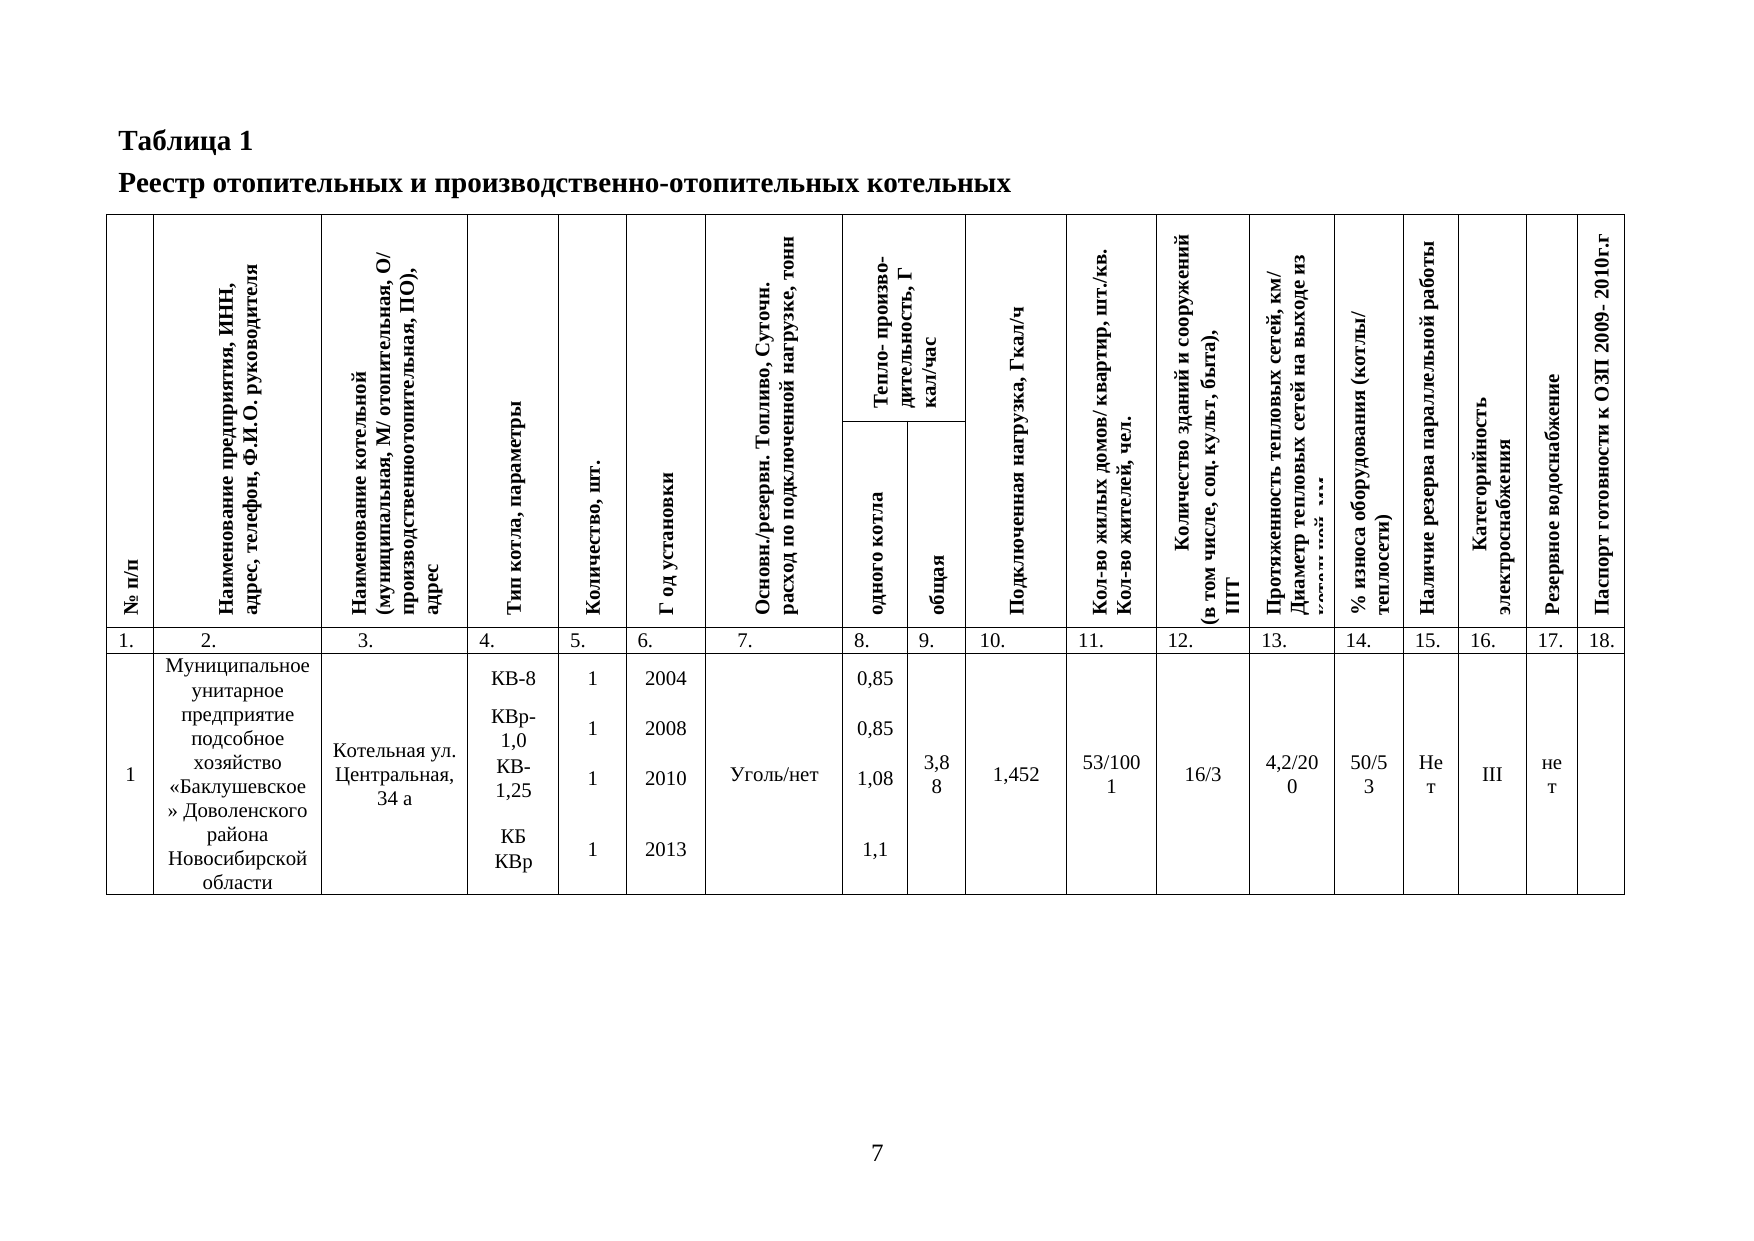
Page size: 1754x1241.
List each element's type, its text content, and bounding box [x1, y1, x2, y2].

table_header Количество зданий и сооружений (в том числе, соц. культ, быта), IIIT [1157, 215, 1249, 627]
table_cell Нет [1404, 654, 1458, 894]
table_cell [468, 628, 558, 652]
table_cell 2008 [627, 702, 705, 752]
table_cell [706, 628, 842, 652]
table_header Категорийность электроснабжения [1459, 215, 1526, 627]
table_header Основн./резервн. Топливо, Суточн. расход по подключенной нагрузке, тонн [706, 215, 842, 627]
table_cell 1 [559, 802, 626, 894]
table_cell 0,85 [843, 654, 907, 702]
table_cell [966, 628, 1066, 652]
table_cell 1,452 [966, 654, 1066, 894]
table_cell 3,88 [908, 654, 965, 894]
table_cell [1578, 628, 1624, 652]
table_cell 1 [559, 702, 626, 752]
table_header Кол-во жилых домов/ квартир, шт./кв. Кол-во жителей, чел. [1067, 215, 1156, 627]
table_header Тип котла, параметры [468, 215, 558, 627]
table_cell КБ КВр [468, 802, 558, 894]
table_header Протяженность тепловых сетей, км/ Диаметр тепловых сетей на выходе из котельной, мм [1250, 215, 1334, 627]
text Реестр отопительных и производственно-отопительных котельных [118, 172, 1636, 197]
table_cell 1,08 [843, 752, 907, 802]
table_header % износа оборудования (котлы/ теплосети) [1335, 215, 1403, 627]
table_header Подключенная нагрузка, Гкал/ч [966, 215, 1066, 627]
table_cell [1527, 628, 1577, 652]
table_cell 1 [559, 654, 626, 702]
table_cell [1404, 628, 1458, 652]
table_cell КВр-1,0 [468, 702, 558, 752]
table_cell 2010 [627, 752, 705, 802]
table_cell КВ-1,25 [468, 752, 558, 802]
table_cell нет [1527, 654, 1577, 894]
table_cell 53/1001 [1067, 654, 1156, 894]
table_header Наименование предприятия, ИНН, адрес, телефон, Ф.И.О. руководителя [154, 215, 321, 627]
table_header Количество, шт. [559, 215, 626, 627]
table_cell общая [908, 422, 965, 627]
table_cell 2004 [627, 654, 705, 702]
table_cell Уголь/нет [706, 654, 842, 894]
table_header Наименование котельной (муниципальная, М/ отопительная, О/ производственноотопительная, ПО), адрес [322, 215, 467, 627]
table_cell 50/53 [1335, 654, 1403, 894]
table_cell [559, 628, 626, 652]
table_cell [627, 628, 705, 652]
table_cell [1157, 628, 1249, 652]
table_cell [154, 628, 321, 652]
table_cell [1335, 628, 1403, 652]
table_cell 0,85 [843, 702, 907, 752]
table_cell 1 [559, 752, 626, 802]
table_cell Котельная ул. Центральная, 34 а [322, 654, 467, 894]
table_header Наличие резерва параллельной работы по тепловым сетям [1404, 215, 1458, 627]
table_cell [1067, 628, 1156, 652]
table_cell III [1459, 654, 1526, 894]
table_cell одного котла [843, 422, 907, 627]
table_header Паспорт готовности к ОЗП 2009- 2010г.г [1578, 215, 1624, 627]
text Таблица 1 [118, 131, 1636, 156]
table_cell [908, 628, 965, 652]
table_header Тепло- произво- дительность, Г кал/час [843, 215, 965, 421]
table_header Г од установки [627, 215, 705, 627]
table_cell [1459, 628, 1526, 652]
table_cell [322, 628, 467, 652]
table_cell [1578, 654, 1624, 894]
table_cell КВ-8 [468, 654, 558, 702]
table_cell [107, 628, 153, 652]
table_cell 1 [107, 654, 153, 894]
table_cell 4,2/200 [1250, 654, 1334, 894]
table_header № п/п [107, 215, 153, 627]
table_cell 2013 [627, 802, 705, 894]
table_cell [843, 628, 907, 652]
table_cell Муниципальное унитарное предприятие подсобное хозяйство «Баклушевское» Доволенского района Новосибирской области [154, 654, 321, 894]
table_cell [1250, 628, 1334, 652]
table_cell 1,1 [843, 802, 907, 894]
table_header Резервное водоснабжение [1527, 215, 1577, 627]
table_cell 16/3 [1157, 654, 1249, 894]
